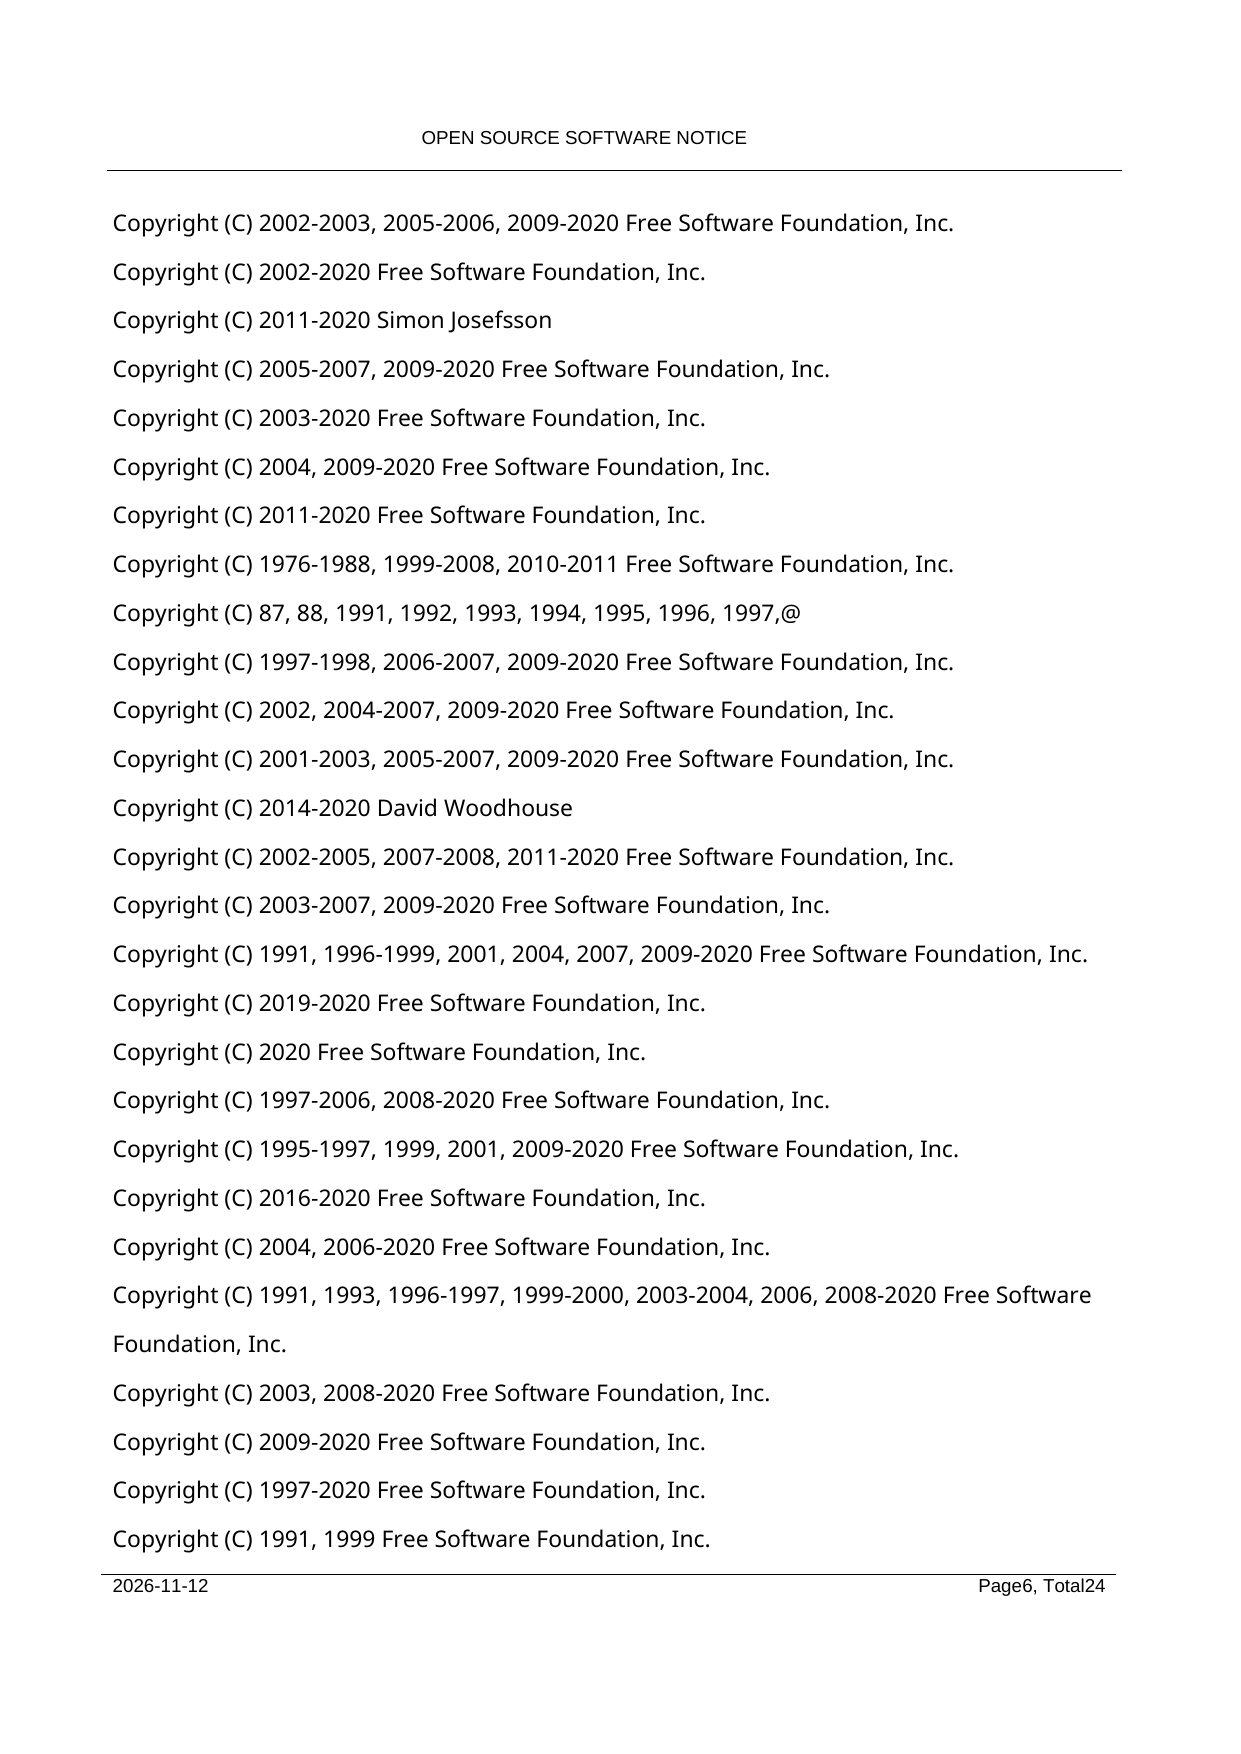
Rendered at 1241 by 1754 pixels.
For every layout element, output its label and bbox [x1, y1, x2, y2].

text [112, 206, 1128, 1555]
